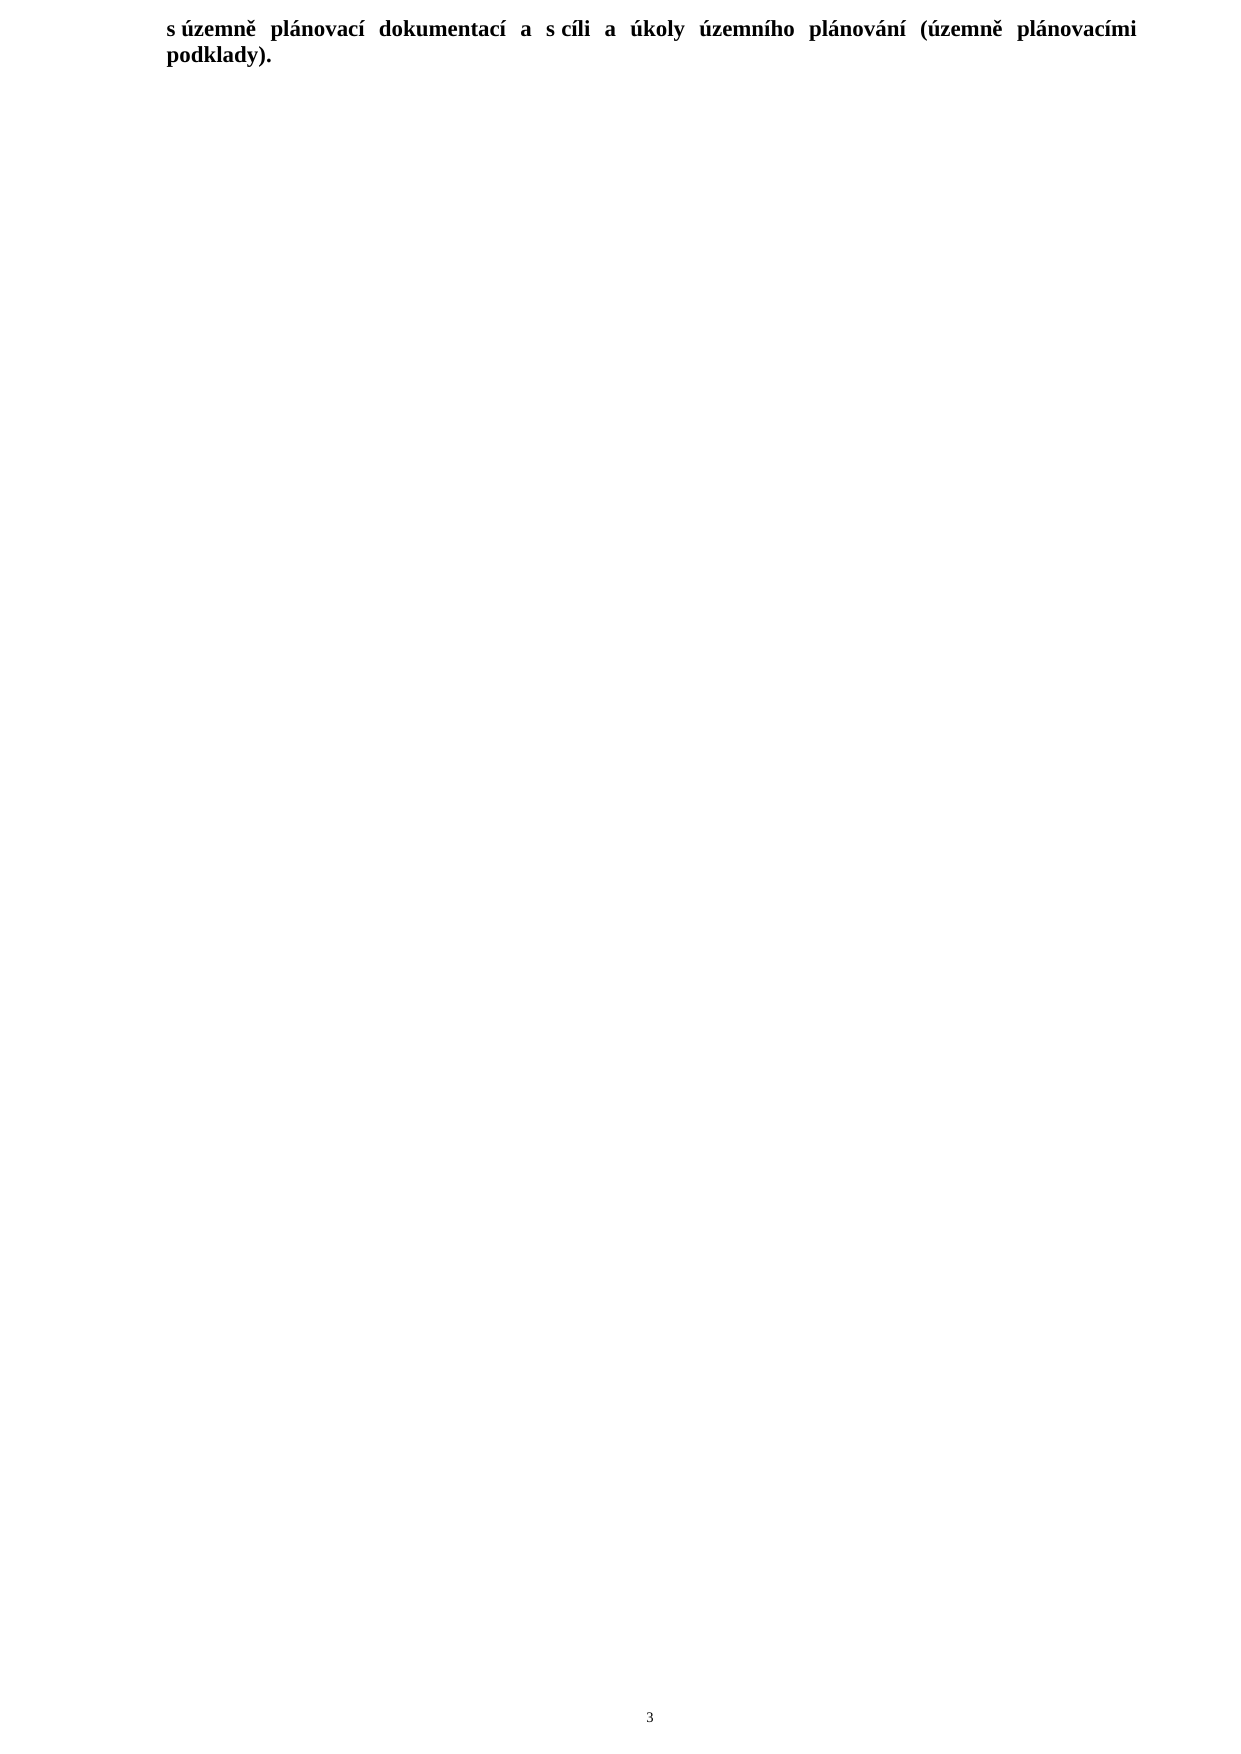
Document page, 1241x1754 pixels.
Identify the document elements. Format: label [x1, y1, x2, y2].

list [129, 15, 1137, 67]
